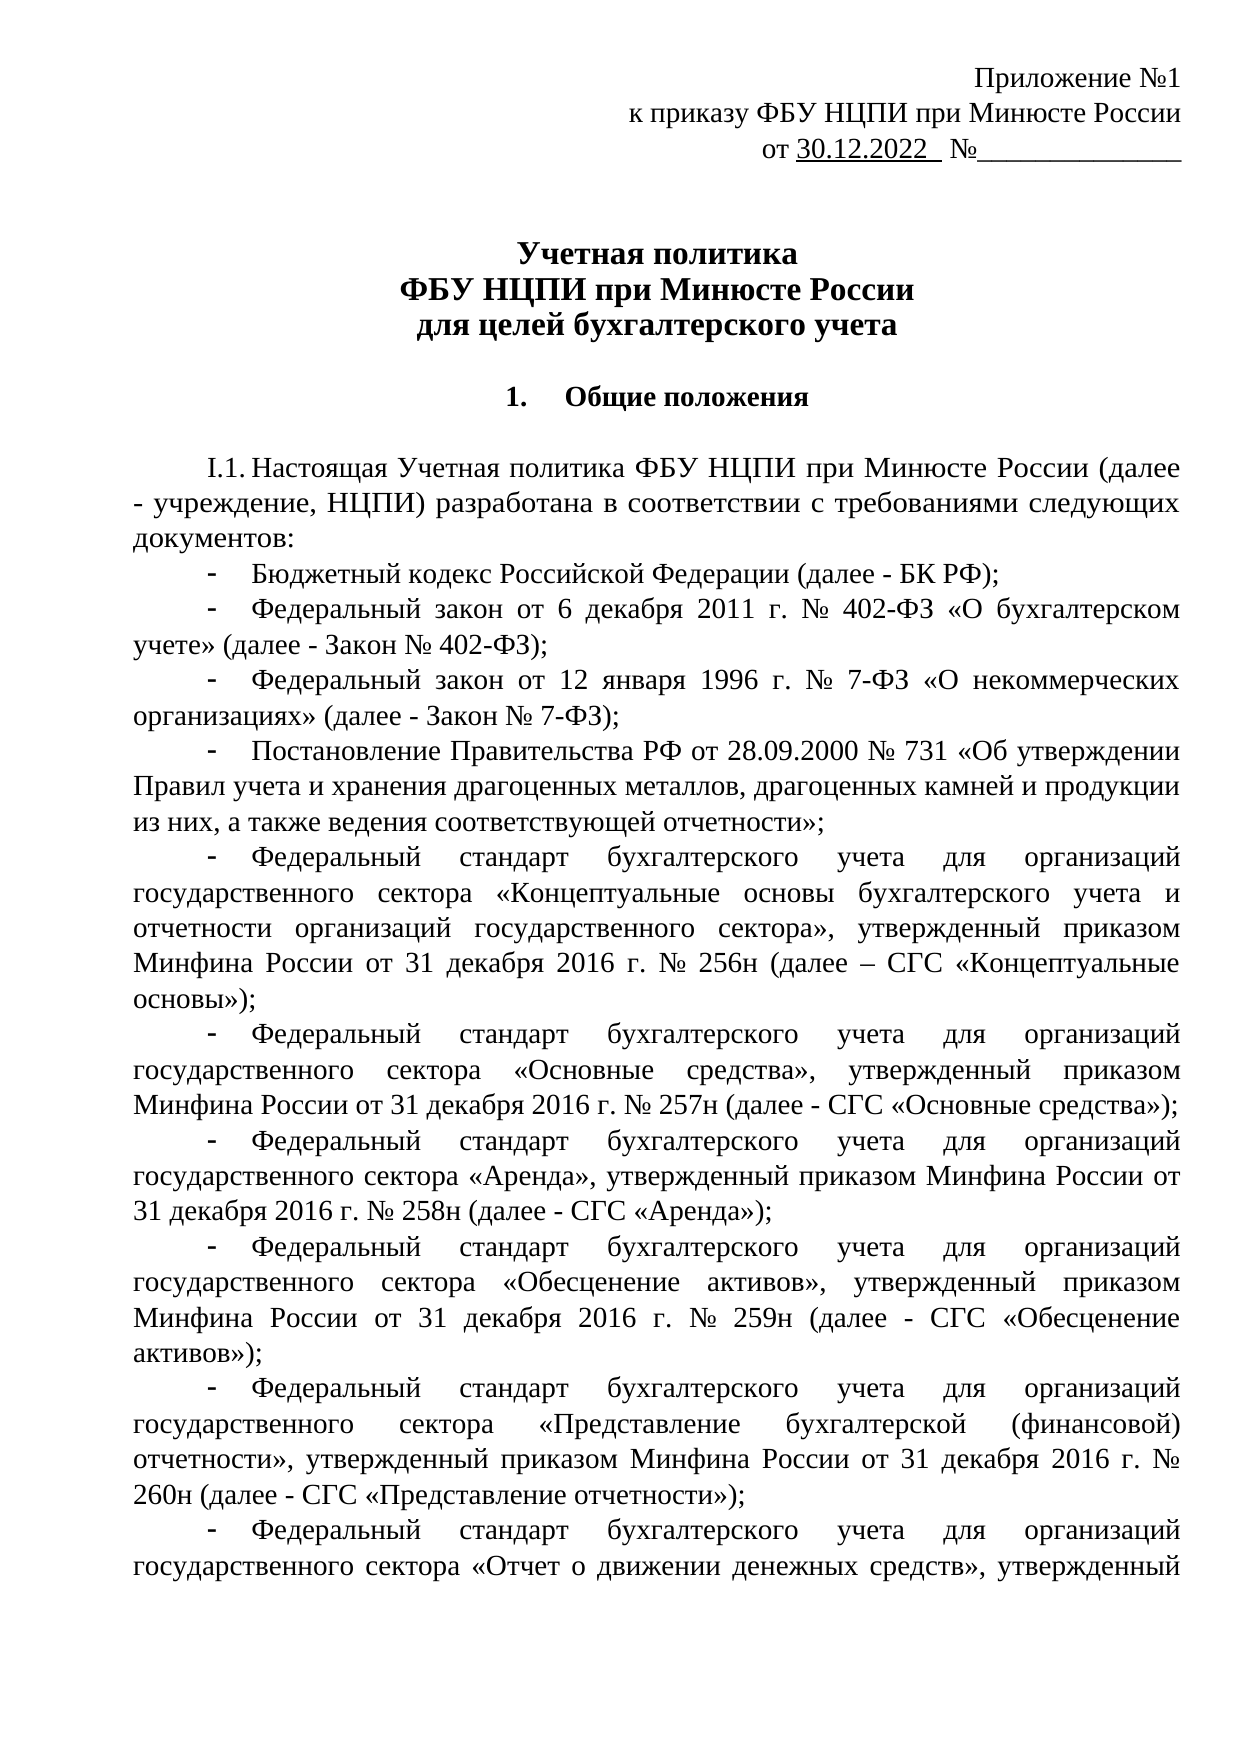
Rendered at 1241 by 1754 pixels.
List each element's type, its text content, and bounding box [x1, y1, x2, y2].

list Бюджетный кодекс Российской Федерации (далее - БК РФ); [133, 555, 1181, 590]
list Федеральный стандарт бухгалтерского учета для организаций государственного сектора «Представление бухгалтерской (финансовой) отчетности», утвержденный приказом Минфина России от 31 декабря 2016 г. № 260н (далее - СГС «Представление отчетности»); [133, 1369, 1181, 1511]
list Настоящая Учетная политика ФБУ НЦПИ при Минюсте России (далее - учреждение, НЦПИ) разработана в соответствии с требованиями следующих документов: [133, 449, 1181, 555]
text к приказу ФБУ НЦПИ при Минюсте России [133, 94, 1181, 130]
text Приложение №1 [694, 59, 1181, 94]
text для целей бухгалтерского учета [133, 307, 1181, 342]
subtitle Общие положения [133, 378, 1181, 413]
text от 30.12.2022 №______________ [133, 130, 1181, 165]
list Федеральный стандарт бухгалтерского учета для организаций государственного сектора «Концептуальные основы бухгалтерского учета и отчетности организаций государственного сектора», утвержденный приказом Минфина России от 31 декабря 2016 г. № 256н (далее – СГС «Концептуальные основы»); [133, 838, 1181, 1015]
text Учетная политика [133, 236, 1181, 272]
text ФБУ НЦПИ при Минюсте России [133, 272, 1181, 307]
list Федеральный стандарт бухгалтерского учета для организаций государственного сектора «Аренда», утвержденный приказом Минфина России от 31 декабря 2016 г. № 258н (далее - СГС «Аренда»); [133, 1122, 1181, 1228]
list Федеральный закон от 6 декабря 2011 г. № 402-ФЗ «О бухгалтерском учете» (далее - Закон № 402-ФЗ); [133, 590, 1181, 661]
list Постановление Правительства РФ от 28.09.2000 № 731 «Об утверждении Правил учета и хранения драгоценных металлов, драгоценных камней и продукции из них, а также ведения соответствующей отчетности»; [133, 732, 1181, 838]
list Федеральный стандарт бухгалтерского учета для организаций государственного сектора «Основные средства», утвержденный приказом Минфина России от 31 декабря 2016 г. № 257н (далее - СГС «Основные средства»); [133, 1015, 1181, 1122]
list Федеральный закон от 12 января 1996 г. № 7-ФЗ «О некоммерческих организациях» (далее - Закон № 7-ФЗ); [133, 661, 1181, 732]
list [133, 1511, 1181, 1582]
list Федеральный стандарт бухгалтерского учета для организаций государственного сектора «Обесценение активов», утвержденный приказом Минфина России от 31 декабря 2016 г. № 259н (далее - СГС «Обесценение активов»); [133, 1228, 1181, 1369]
